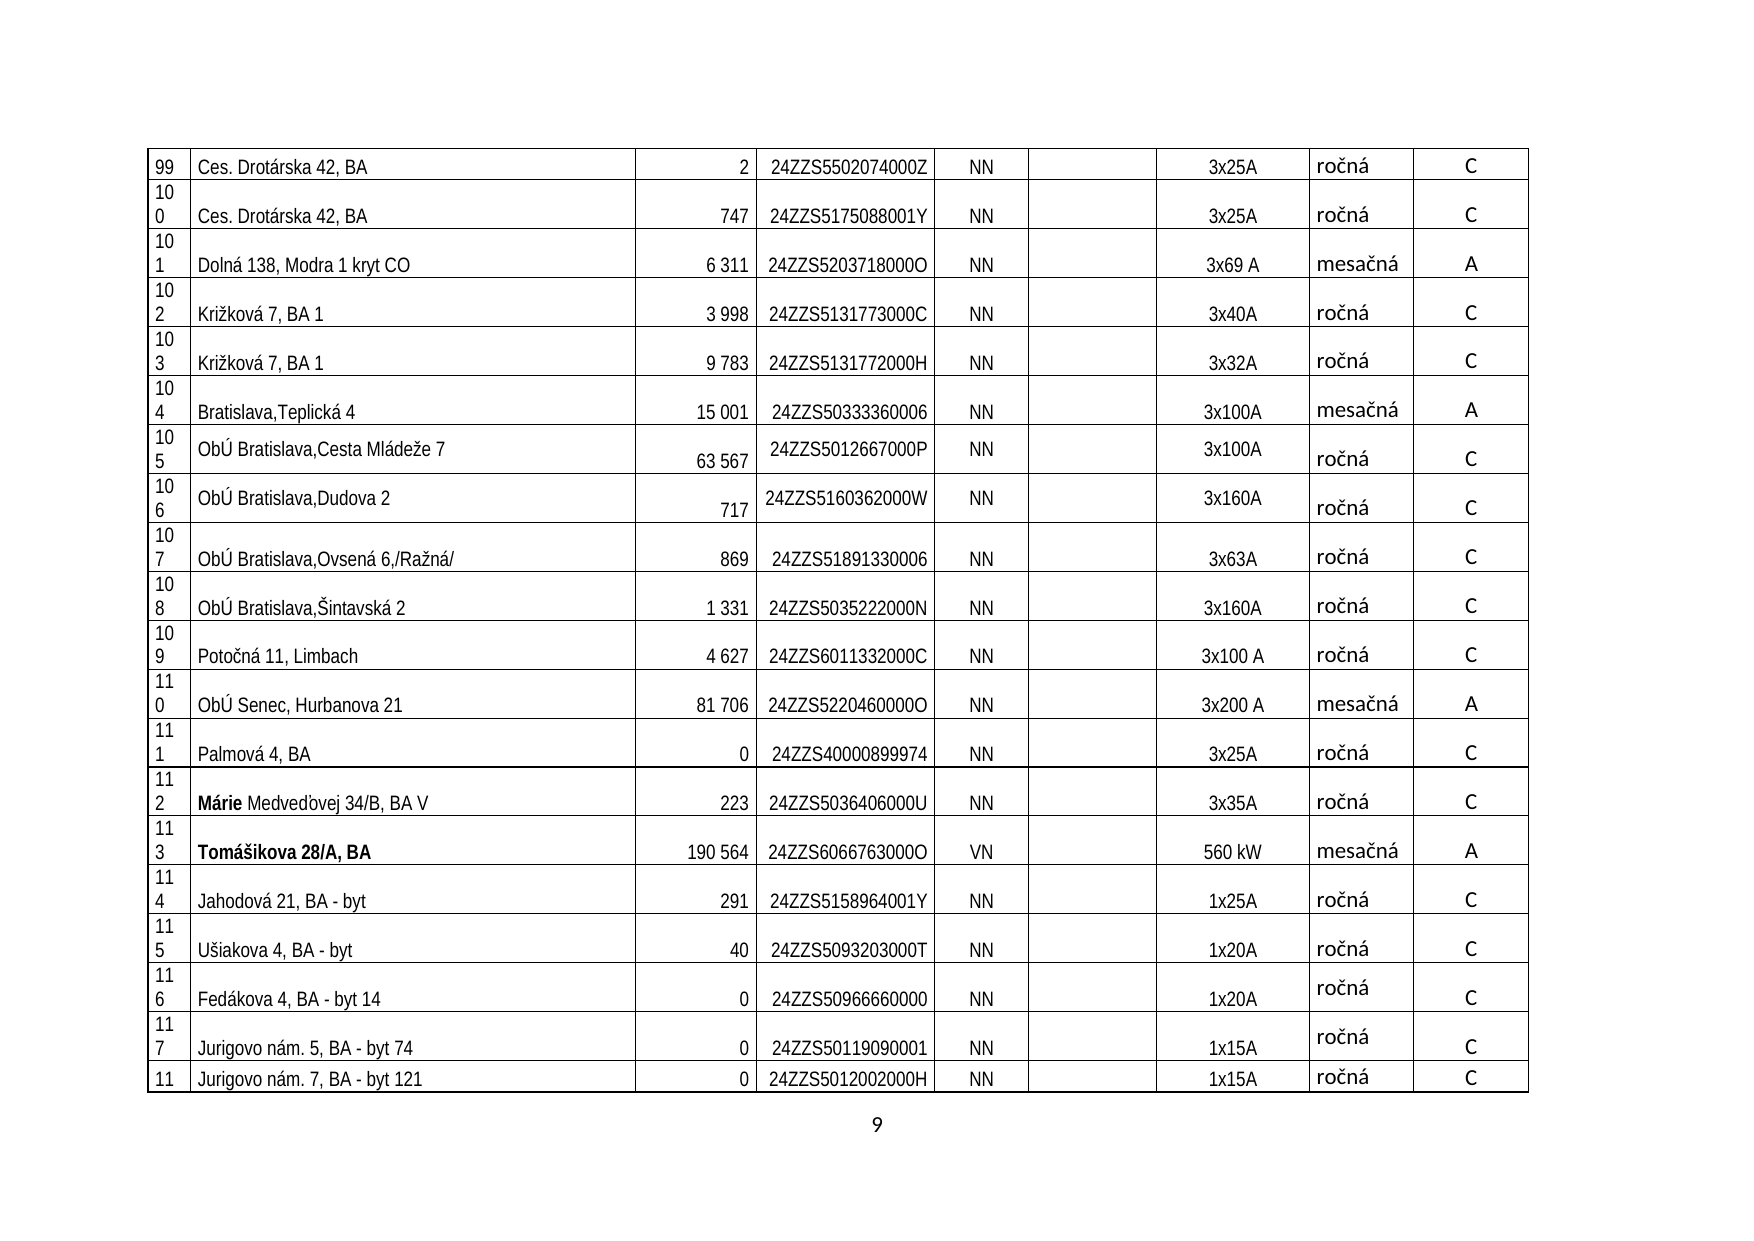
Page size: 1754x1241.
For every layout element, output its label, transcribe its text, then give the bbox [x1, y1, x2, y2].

table_cell NN [935, 719, 1028, 766]
table_cell 24ZZS50119090001 [757, 1012, 934, 1060]
table_cell Márie Medveďovej 34/B, BA V [191, 768, 635, 815]
table_cell 116 [149, 963, 190, 1011]
table_cell mesačná [1310, 816, 1413, 864]
table_cell 24ZZS51891330006 [757, 523, 934, 571]
table_cell C [1414, 1012, 1528, 1060]
table_cell mesačná [1310, 229, 1413, 277]
table_cell 190 564 [636, 816, 756, 864]
table_cell NN [935, 621, 1028, 668]
table_cell 0 [636, 1012, 756, 1060]
table_cell Križková 7, BA 1 [191, 278, 635, 326]
table_cell ročná [1310, 474, 1413, 522]
table_cell 24ZZS6011332000C [757, 621, 934, 668]
table_cell ročná [1310, 180, 1413, 228]
table_cell 0 [636, 719, 756, 766]
table_cell ročná [1310, 865, 1413, 913]
table_cell 1x15A [1157, 1061, 1309, 1091]
table_cell [1029, 670, 1156, 717]
table_cell NN [935, 474, 1028, 522]
table_cell Tomášikova 28/A, BA [191, 816, 635, 864]
table_cell NN [935, 1061, 1028, 1091]
table_cell C [1414, 425, 1528, 473]
table_cell 6 311 [636, 229, 756, 277]
table_cell A [1414, 376, 1528, 424]
table_cell 3x160A [1157, 474, 1309, 522]
table_cell C [1414, 572, 1528, 619]
table_cell 40 [636, 914, 756, 962]
table_cell NN [935, 523, 1028, 571]
table_cell 112 [149, 768, 190, 815]
table_cell C [1414, 180, 1528, 228]
table_cell 24ZZS6066763000O [757, 816, 934, 864]
table_cell ObÚ Bratislava,Dudova 2 [191, 474, 635, 522]
table_cell [1029, 327, 1156, 375]
table_cell 108 [149, 572, 190, 619]
table_cell 118 [149, 1061, 190, 1091]
table_cell 24ZZS50333360006 [757, 376, 934, 424]
table_cell mesačná [1310, 670, 1413, 717]
table_cell 105 [149, 425, 190, 473]
table_cell 24ZZS5502074000Z [757, 149, 934, 179]
table_cell NN [935, 670, 1028, 717]
table_cell Palmová 4, BA [191, 719, 635, 766]
table_cell [1029, 474, 1156, 522]
table_cell ročná [1310, 1012, 1413, 1060]
table_cell 109 [149, 621, 190, 668]
table_cell ObÚ Bratislava,Ovsená 6,/Ražná/ [191, 523, 635, 571]
table_cell 24ZZS5035222000N [757, 572, 934, 619]
table_cell NN [935, 278, 1028, 326]
table_cell 113 [149, 816, 190, 864]
table_cell 102 [149, 278, 190, 326]
table_cell 560 kW [1157, 816, 1309, 864]
table_cell 4 627 [636, 621, 756, 668]
table_cell 111 [149, 719, 190, 766]
table_cell NN [935, 180, 1028, 228]
table_cell ročná [1310, 278, 1413, 326]
table_cell 24ZZS5175088001Y [757, 180, 934, 228]
table_cell 3x25A [1157, 719, 1309, 766]
table_cell 24ZZS5158964001Y [757, 865, 934, 913]
table_cell 24ZZS5131772000H [757, 327, 934, 375]
table_cell [1029, 376, 1156, 424]
table_cell 2 [636, 149, 756, 179]
table_cell ročná [1310, 523, 1413, 571]
table_cell 1 331 [636, 572, 756, 619]
table_cell 106 [149, 474, 190, 522]
table_cell NN [935, 229, 1028, 277]
table_cell C [1414, 523, 1528, 571]
table_cell C [1414, 621, 1528, 668]
table_cell [1029, 180, 1156, 228]
table_cell 99 [149, 149, 190, 179]
table_cell ročná [1310, 1061, 1413, 1091]
table_cell ročná [1310, 572, 1413, 619]
table_cell 869 [636, 523, 756, 571]
table_cell Ušiakova 4, BA - byt [191, 914, 635, 962]
table_cell NN [935, 1012, 1028, 1060]
table_cell 3x200 A [1157, 670, 1309, 717]
table_cell [1029, 865, 1156, 913]
table_cell [1029, 816, 1156, 864]
table_cell 9 783 [636, 327, 756, 375]
table_cell [1029, 229, 1156, 277]
table_cell 63 567 [636, 425, 756, 473]
table_cell ročná [1310, 914, 1413, 962]
table_cell C [1414, 963, 1528, 1011]
table_cell [1029, 914, 1156, 962]
table_cell 114 [149, 865, 190, 913]
table_cell Jurigovo nám. 5, BA - byt 74 [191, 1012, 635, 1060]
table_cell ročná [1310, 621, 1413, 668]
table_cell A [1414, 816, 1528, 864]
table_cell NN [935, 327, 1028, 375]
table_cell [1029, 963, 1156, 1011]
table_cell 15 001 [636, 376, 756, 424]
table_cell Potočná 11, Limbach [191, 621, 635, 668]
table_cell 3x32A [1157, 327, 1309, 375]
table_cell ObÚ Bratislava,Šintavská 2 [191, 572, 635, 619]
table_cell 1x20A [1157, 963, 1309, 1011]
table_cell ročná [1310, 327, 1413, 375]
table_cell 3x100A [1157, 376, 1309, 424]
table_cell mesačná [1310, 376, 1413, 424]
table_cell 0 [636, 1061, 756, 1091]
table_cell 223 [636, 768, 756, 815]
table_cell 24ZZS5036406000U [757, 768, 934, 815]
table_cell Križková 7, BA 1 [191, 327, 635, 375]
table_cell VN [935, 816, 1028, 864]
table_cell ročná [1310, 149, 1413, 179]
table_cell 3x100 A [1157, 621, 1309, 668]
table_cell 107 [149, 523, 190, 571]
table_cell 24ZZS5093203000T [757, 914, 934, 962]
table_cell C [1414, 865, 1528, 913]
table_cell ObÚ Senec, Hurbanova 21 [191, 670, 635, 717]
table_cell 1x15A [1157, 1012, 1309, 1060]
table_cell [1029, 425, 1156, 473]
table_cell 24ZZS40000899974 [757, 719, 934, 766]
table_cell 1x20A [1157, 914, 1309, 962]
table_cell ročná [1310, 719, 1413, 766]
table_cell 104 [149, 376, 190, 424]
table_cell Ces. Drotárska 42, BA [191, 149, 635, 179]
table_cell [1029, 278, 1156, 326]
table_cell ObÚ Bratislava,Cesta Mládeže 7 [191, 425, 635, 473]
table_cell 81 706 [636, 670, 756, 717]
table_cell [1029, 523, 1156, 571]
table_cell 717 [636, 474, 756, 522]
table_cell [1029, 1012, 1156, 1060]
table_cell 24ZZS5131773000C [757, 278, 934, 326]
table_cell 101 [149, 229, 190, 277]
table_cell C [1414, 474, 1528, 522]
table_cell 1x25A [1157, 865, 1309, 913]
table_cell NN [935, 572, 1028, 619]
table_cell Ces. Drotárska 42, BA [191, 180, 635, 228]
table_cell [191, 1061, 635, 1091]
table_cell Dolná 138, Modra 1 kryt CO [191, 229, 635, 277]
table_cell [1029, 572, 1156, 619]
table_cell 3 998 [636, 278, 756, 326]
table_cell 24ZZS5220460000O [757, 670, 934, 717]
table_cell A [1414, 229, 1528, 277]
table_cell 0 [636, 963, 756, 1011]
table_cell C [1414, 278, 1528, 326]
table_cell C [1414, 719, 1528, 766]
table_cell 100 [149, 180, 190, 228]
table_cell 24ZZS50966660000 [757, 963, 934, 1011]
table_cell 115 [149, 914, 190, 962]
table_cell C [1414, 768, 1528, 815]
table_cell 24ZZS5160362000W [757, 474, 934, 522]
table_cell ročná [1310, 963, 1413, 1011]
table_cell 117 [149, 1012, 190, 1060]
table_cell Bratislava,Teplická 4 [191, 376, 635, 424]
table_cell 24ZZS5012002000H [757, 1061, 934, 1091]
table_cell 291 [636, 865, 756, 913]
table_cell NN [935, 865, 1028, 913]
table_cell [1029, 1061, 1156, 1091]
table_cell C [1414, 327, 1528, 375]
table_cell ročná [1310, 768, 1413, 815]
table_cell 3x40A [1157, 278, 1309, 326]
table_cell 3x100A [1157, 425, 1309, 473]
table_cell 3x63A [1157, 523, 1309, 571]
table_cell C [1414, 914, 1528, 962]
table_cell NN [935, 768, 1028, 815]
table_cell 24ZZS5012667000P [757, 425, 934, 473]
table_cell 110 [149, 670, 190, 717]
table_cell 24ZZS5203718000O [757, 229, 934, 277]
table_cell [1029, 719, 1156, 766]
table_cell Jahodová 21, BA - byt [191, 865, 635, 913]
table_cell [1029, 621, 1156, 668]
table_cell NN [935, 425, 1028, 473]
table_cell NN [935, 963, 1028, 1011]
table_cell A [1414, 670, 1528, 717]
table_cell Fedákova 4, BA - byt 14 [191, 963, 635, 1011]
table_cell 103 [149, 327, 190, 375]
table_cell NN [935, 376, 1028, 424]
table_cell 3x160A [1157, 572, 1309, 619]
table_cell 3x35A [1157, 768, 1309, 815]
table_cell 747 [636, 180, 756, 228]
table_cell C [1414, 1061, 1528, 1091]
table_cell C [1414, 149, 1528, 179]
table_cell NN [935, 149, 1028, 179]
table_cell 3x69 A [1157, 229, 1309, 277]
table_cell ročná [1310, 425, 1413, 473]
table_cell 3x25A [1157, 180, 1309, 228]
table_cell [1029, 768, 1156, 815]
table_cell 3x25A [1157, 149, 1309, 179]
table_cell [1029, 149, 1156, 179]
table_cell NN [935, 914, 1028, 962]
